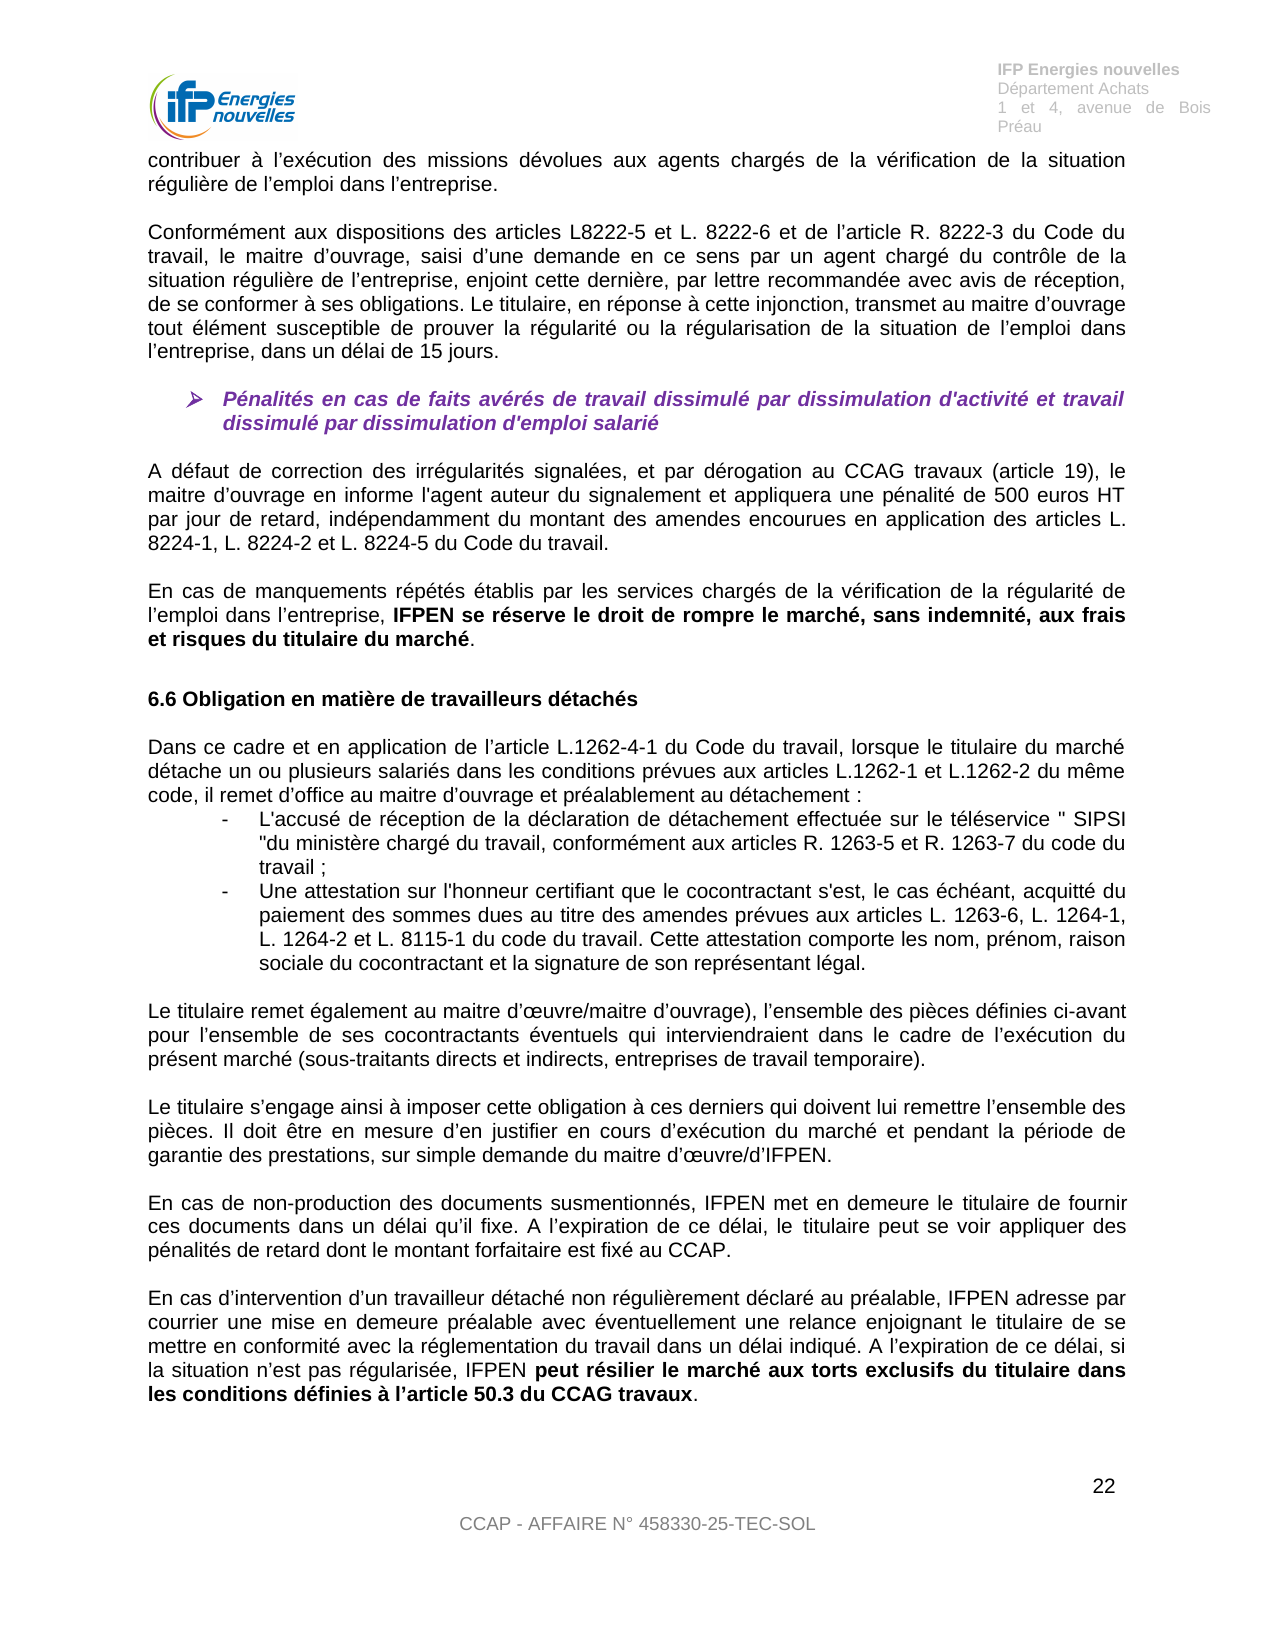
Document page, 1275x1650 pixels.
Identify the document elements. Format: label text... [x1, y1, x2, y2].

list L'accusé de réception de la déclaration de détachement effectuée sur le téléservice " SIPSI "du ministère chargé du travail, conformément aux articles R. 1263-5 et R. 1263-7 du code du travail ; [221, 807, 1127, 879]
text En cas de non-production des documents susmentionnés, IFPEN met en demeure le titulaire de fournir ces documents dans un délai qu’il fixe. A l’expiration de ce délai, le titulaire peut se voir appliquer des pénalités de retard dont le montant forfaitaire est fixé au CCAP. [148, 1190, 1127, 1262]
picture [147, 73, 298, 141]
list Pénalités en cas de faits avérés de travail dissimulé par dissimulation d'activité et travail dissimulé par dissimulation d'emploi salarié [185, 387, 1127, 435]
text En cas de manquements répétés établis par les services chargés de la vérification de la régularité de l’emploi dans l’entreprise, IFPEN se réserve le droit de rompre le marché, sans indemnité, aux frais et risques du titulaire du marché. [148, 579, 1127, 651]
text A défaut de correction des irrégularités signalées, et par dérogation au CCAG travaux (article 19), le maitre d’ouvrage en informe l'agent auteur du signalement et appliquera une pénalité de 500 euros HT par jour de retard, indépendamment du montant des amendes encourues en application des articles L. 8224-. 8224-2 et L. 8224-5 du Code du travail. [148, 459, 1127, 555]
text Dans ce cadre et en application de l’article L.1262-4-1 du Code du travail, lorsque le titulaire du marché détache un ou plusieurs salariés dans les conditions prévues aux articles L.1262-1 et L.1262-2 du même code, il remet d’office au maitre d’ouvrage et préalablement au détachement : [148, 735, 1127, 807]
list Une attestation sur l'honneur certifiant que le cocontractant s'est, le cas échéant, acquitté du paiement des sommes dues au titre des amendes prévues aux articles L. 1263-6, L. 1264-1, L. 1264-2 et L. 8115-1 du code du travail. Cette attestation comporte les nom, prénom, raison sociale du cocontractant et la signature de son représentant légal. [221, 879, 1127, 975]
text Le titulaire s’engage ainsi à imposer cette obligation à ces derniers qui doivent lui remettre l’ensemble des pièces. Il doit être en mesure d’en justifier en cours d’exécution du marché et pendant la période de garantie des prestations, sur simple demande du maitre d’œuvre/d’IFPEN. [148, 1094, 1127, 1166]
text Conformément aux dispositions des articles L8222-5 et L. 8222-6 et de l’article R. 8222-3 du Code du travail, le maitre d’ouvrage, saisi d’une demande en ce sens par un agent chargé du contrôle de la situation régulière de l’entreprise, enjoint cette dernière, par lettre recommandée avec avis de réception, de se conformer à ses obligations. Le titulaire, en réponse à cette injonction, transmet au maitre d’ouvrage tout élément susceptible de prouver la régularité ou la régularisation de la situation de l’emploi dans l’entreprise, dans un délai de 15 jours. [148, 219, 1127, 363]
text En cas d’intervention d’un travailleur détaché non régulièrement déclaré au préalable, IFPEN adresse par courrier une mise en demeure préalable avec éventuellement une relance enjoignant le titulaire de se mettre en conformité avec la réglementation du travail dans un délai indiqué. A l’expiration de ce délai, si la situation n’est pas régularisée, IFPEN peut résilier le marché aux torts exclusifs du titulaire dans les conditions définies à l’article 50.3 du CCAG travaux. [148, 1286, 1127, 1406]
subtitle 6.6 Obligation en matière de travailleurs détachés [148, 687, 1127, 711]
text Le titulaire remet également au maitre d’œuvre/maitre d’ouvrage), l’ensemble des pièces définies ci-avant pour l’ensemble de ses cocontractants éventuels qui interviendraient dans le cadre de l’exécution du présent marché (sous-traitants directs et indirects, entreprises de travail temporaire). [148, 999, 1127, 1071]
